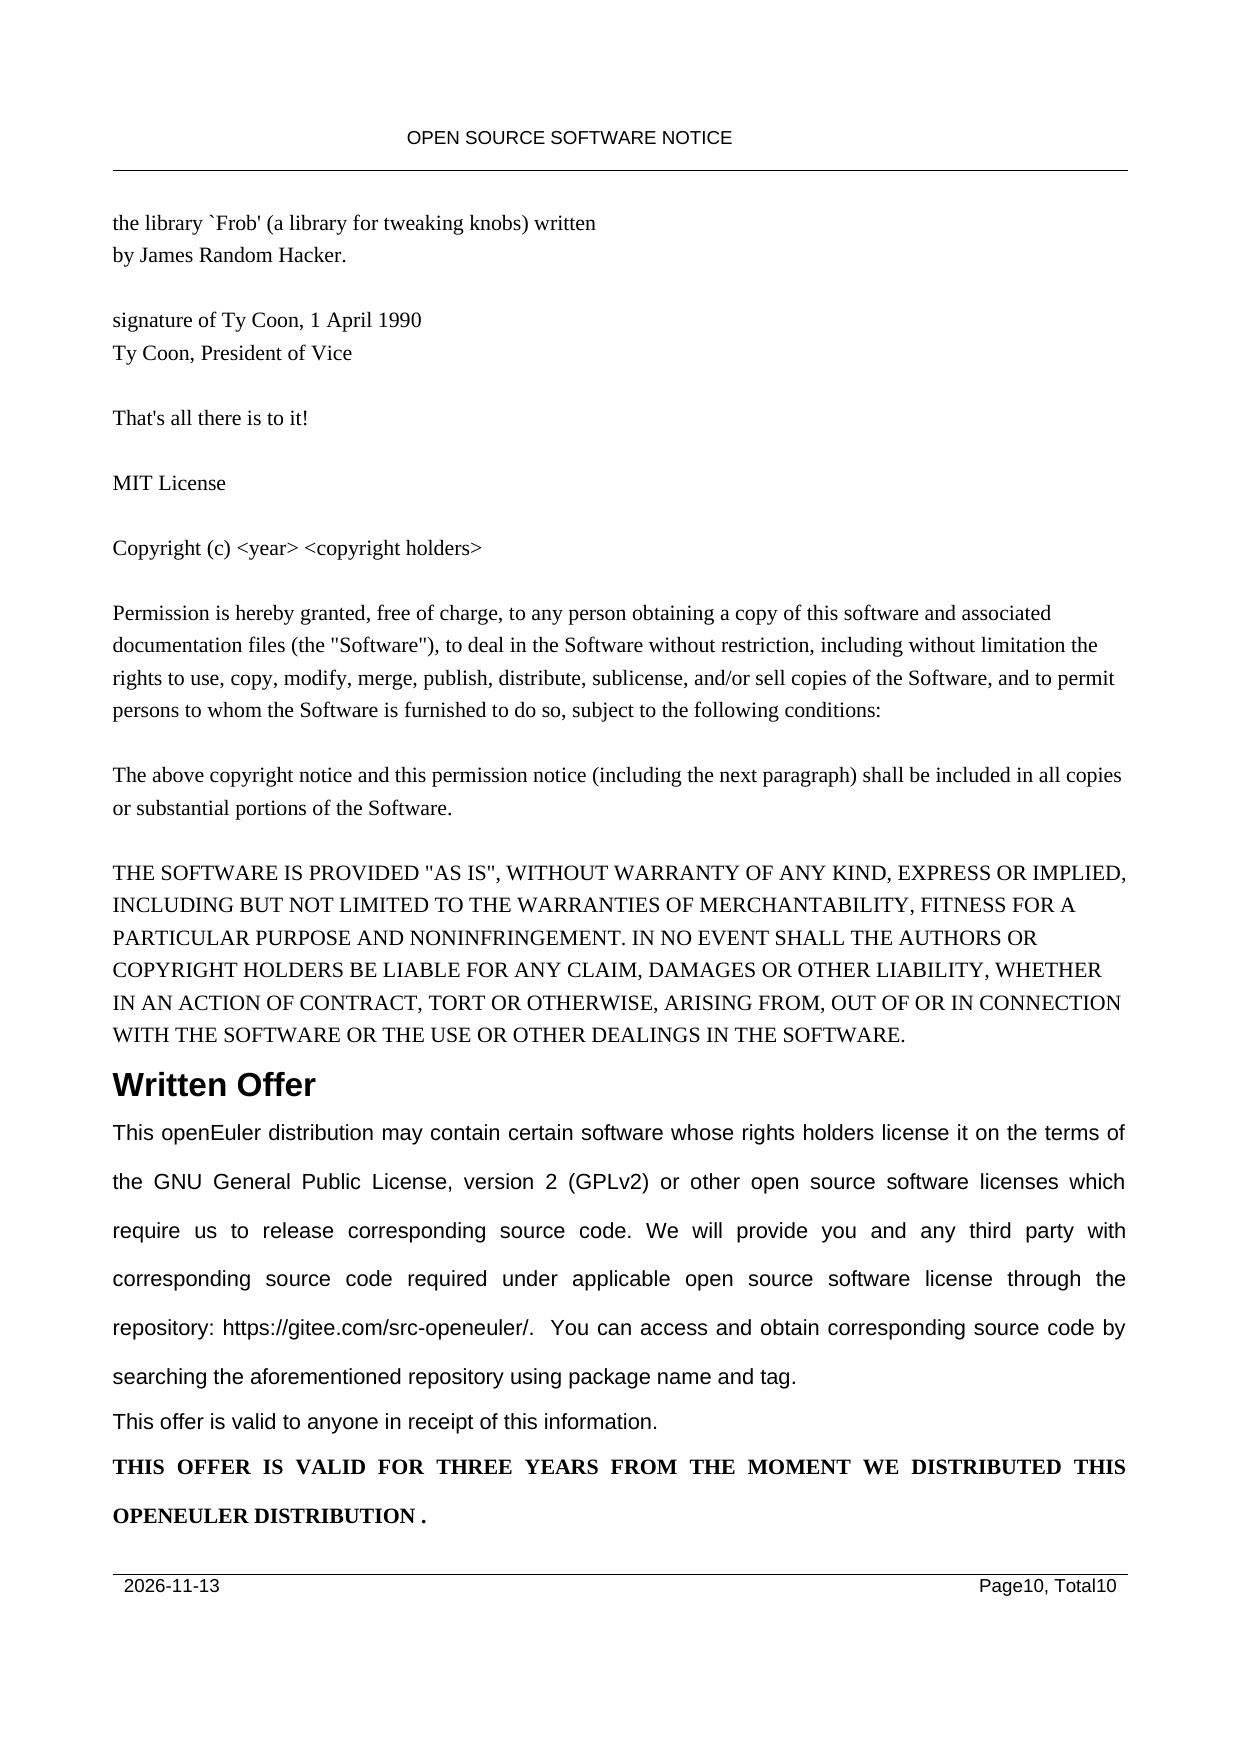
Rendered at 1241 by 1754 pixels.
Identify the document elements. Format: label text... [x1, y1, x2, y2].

text Written Offer [112, 1051, 1128, 1116]
text This offer is valid to anyone in receipt of this information. [112, 1405, 1128, 1438]
text THIS OFFER IS VALID FOR THREE YEARS FROM THE MOMENT WE DISTRIBUTED THIS OPENEULER DISTRIBUTION . [112, 1450, 1128, 1532]
text This openEuler distribution may contain certain software whose rights holders license it on the terms of the GNU General Public License, version 2 (GPLv2) or other open source software licenses which require us to release corresponding source code. We will provide you and any third party with corresponding source code required under applicable open source software license through the repository: https://gitee.com/src-openeuler/. You can access and obtain corresponding source code by searching the aforementioned repository using package name and tag. [112, 1116, 1128, 1393]
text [112, 206, 1128, 1051]
